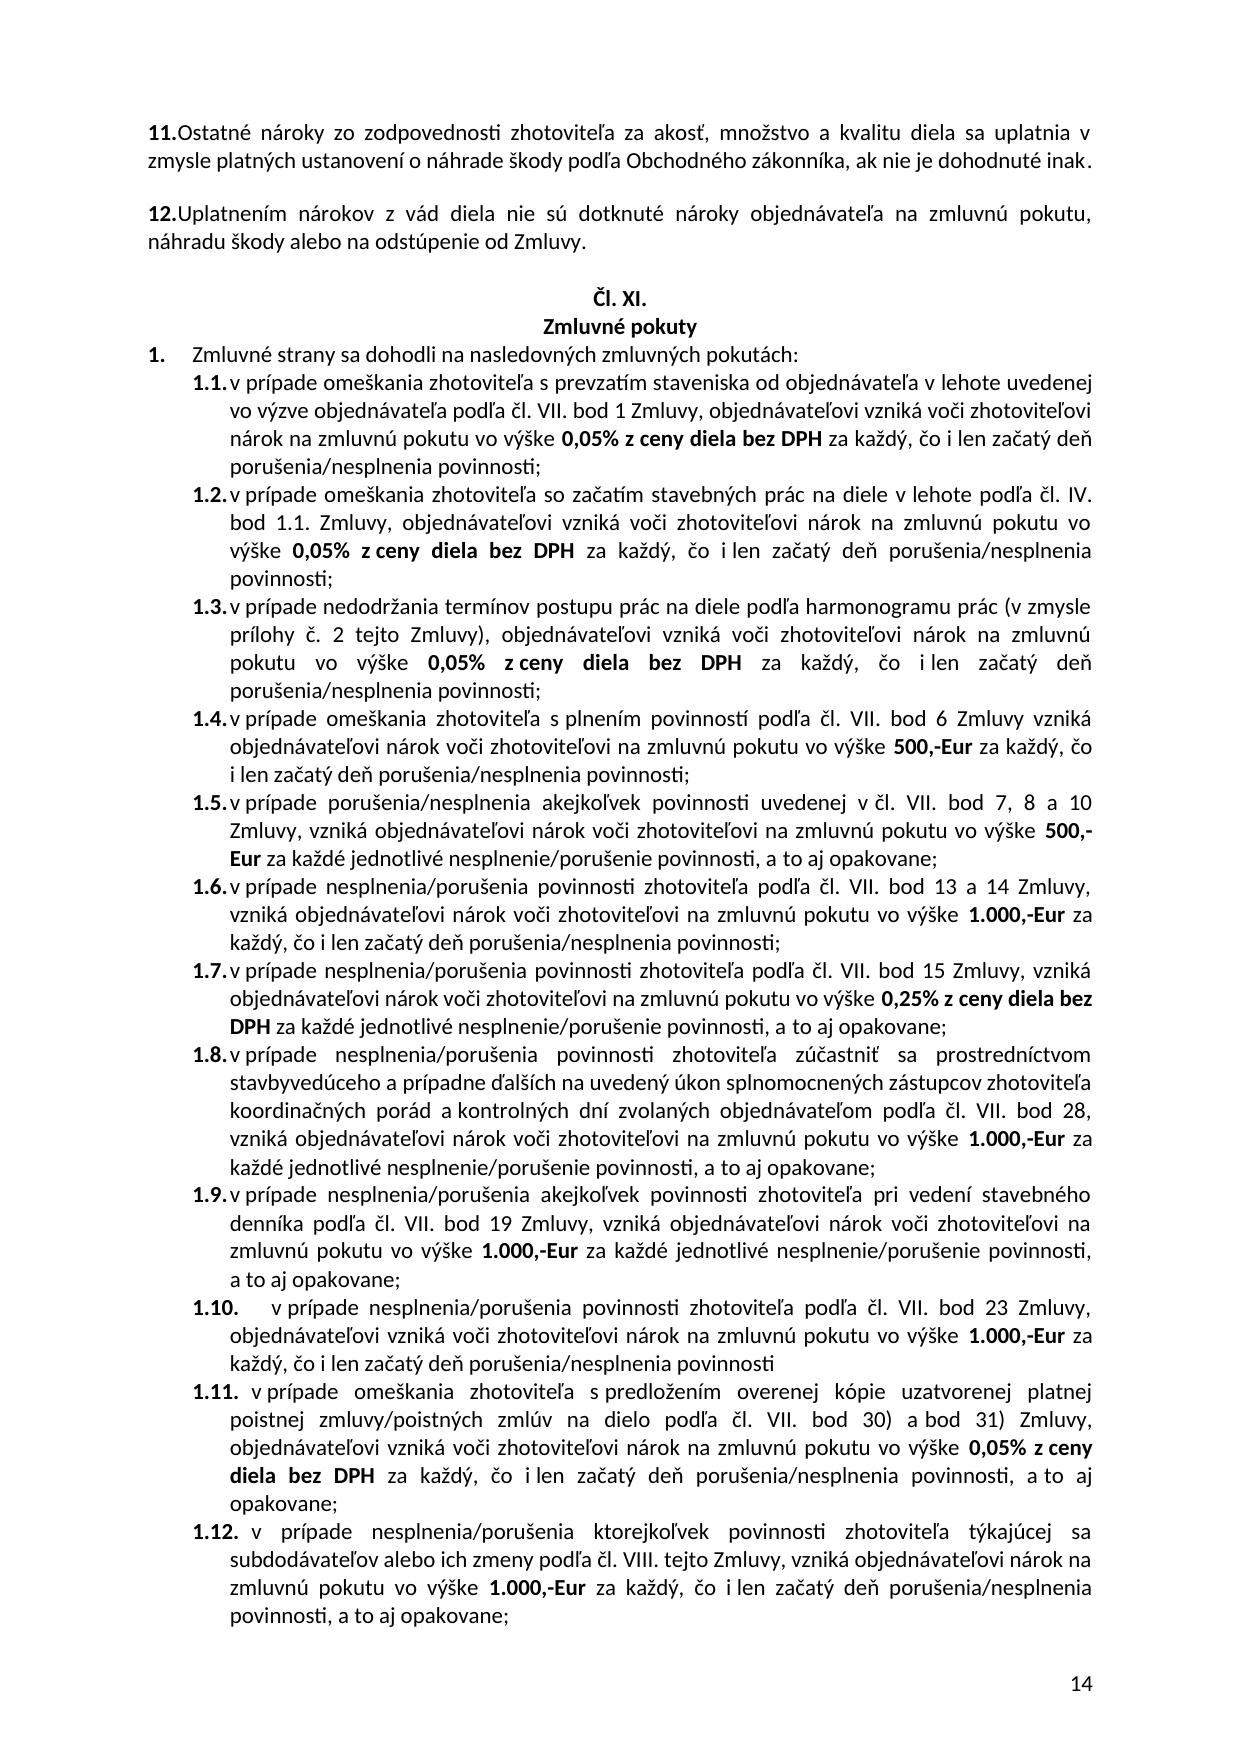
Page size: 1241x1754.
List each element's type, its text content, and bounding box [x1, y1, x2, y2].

text Čl. XI. [148, 284, 1093, 312]
list v prípade nesplnenia/porušenia povinnosti zhotoviteľa podľa čl. VII. bod 13 a 14 Zmluvy, vzniká objednávateľovi nárok voči zhotoviteľovi na zmluvnú pokutu vo výške 1.000,-Eur za každý, čo i len začatý deň porušenia/nesplnenia povinnosti; [192, 872, 1093, 956]
list v prípade omeškania zhotoviteľa s predložením overenej kópie uzatvorenej platnej poistnej zmluvy/poistných zmlúv na dielo podľa čl. VII. bod 30) a bod 31) Zmluvy, objednávateľovi vzniká voči zhotoviteľovi nárok na zmluvnú pokutu vo výške 0,05% z ceny diela bez DPH za každý, čo i len začatý deň porušenia/nesplnenia povinnosti, a to aj opakovane; [192, 1377, 1093, 1517]
list Uplatnením nárokov z vád diela nie sú dotknuté nároky objednávateľa na zmluvnú pokutu, náhradu škody alebo na odstúpenie od Zmluvy. [148, 199, 1093, 255]
list v prípade omeškania zhotoviteľa s plnením povinností podľa čl. VII. bod 6 Zmluvy vzniká objednávateľovi nárok voči zhotoviteľovi na zmluvnú pokutu vo výške 500,-Eur za každý, čo i len začatý deň porušenia/nesplnenia povinnosti; [192, 704, 1093, 788]
list v prípade omeškania zhotoviteľa so začatím stavebných prác na diele v lehote podľa čl. IV. bod 1.1. Zmluvy, objednávateľovi vzniká voči zhotoviteľovi nárok na zmluvnú pokutu vo výške 0,05% z ceny diela bez DPH za každý, čo i len začatý deň porušenia/nesplnenia povinnosti; [192, 480, 1093, 592]
list v prípade nesplnenia/porušenia akejkoľvek povinnosti zhotoviteľa pri vedení stavebného denníka podľa čl. VII. bod 19 Zmluvy, vzniká objednávateľovi nárok voči zhotoviteľovi na zmluvnú pokutu vo výške 1.000,-Eur za každé jednotlivé nesplnenie/porušenie povinnosti, a to aj opakovane; [192, 1181, 1093, 1293]
list Ostatné nároky zo zodpovednosti zhotoviteľa za akosť, množstvo a kvalitu diela sa uplatnia v zmysle platných ustanovení o náhrade škody podľa Obchodného zákonníka, ak nie je dohodnuté inak. [148, 118, 1093, 174]
list Zmluvné strany sa dohodli na nasledovných zmluvných pokutách: [148, 340, 1093, 368]
list v prípade nesplnenia/porušenia ktorejkoľvek povinnosti zhotoviteľa týkajúcej sa subdodávateľov alebo ich zmeny podľa čl. VIII. tejto Zmluvy, vzniká objednávateľovi nárok na zmluvnú pokutu vo výške 1.000,-Eur za každý, čo i len začatý deň porušenia/nesplnenia povinnosti, a to aj opakovane; [192, 1517, 1093, 1629]
list v prípade porušenia/nesplnenia akejkoľvek povinnosti uvedenej v čl. VII. bod 7, 8 a 10 Zmluvy, vzniká objednávateľovi nárok voči zhotoviteľovi na zmluvnú pokutu vo výške 500,-Eur za každé jednotlivé nesplnenie/porušenie povinnosti, a to aj opakovane; [192, 788, 1093, 872]
list v prípade nesplnenia/porušenia povinnosti zhotoviteľa podľa čl. VII. bod 23 Zmluvy, objednávateľovi vzniká voči zhotoviteľovi nárok na zmluvnú pokutu vo výške 1.000,-Eur za každý, čo i len začatý deň porušenia/nesplnenia povinnosti [192, 1293, 1093, 1377]
list v prípade nedodržania termínov postupu prác na diele podľa harmonogramu prác (v zmysle prílohy č. 2 tejto Zmluvy), objednávateľovi vzniká voči zhotoviteľovi nárok na zmluvnú pokutu vo výške 0,05% z ceny diela bez DPH za každý, čo i len začatý deň porušenia/nesplnenia povinnosti; [192, 592, 1093, 704]
text Zmluvné pokuty [148, 312, 1093, 340]
list v prípade nesplnenia/porušenia povinnosti zhotoviteľa podľa čl. VII. bod 15 Zmluvy, vzniká objednávateľovi nárok voči zhotoviteľovi na zmluvnú pokutu vo výške 0,25% z ceny diela bez DPH za každé jednotlivé nesplnenie/porušenie povinnosti, a to aj opakovane; [192, 956, 1093, 1041]
list v prípade nesplnenia/porušenia povinnosti zhotoviteľa zúčastniť sa prostredníctvom stavbyvedúceho a prípadne ďalších na uvedený úkon splnomocnených zástupcov zhotoviteľa koordinačných porád a kontrolných dní zvolaných objednávateľom podľa čl. VII. bod 28, vzniká objednávateľovi nárok voči zhotoviteľovi na zmluvnú pokutu vo výške 1.000,-Eur za každé jednotlivé nesplnenie/porušenie povinnosti, a to aj opakovane; [192, 1041, 1093, 1181]
list v prípade omeškania zhotoviteľa s prevzatím staveniska od objednávateľa v lehote uvedenej vo výzve objednávateľa podľa čl. VII. bod 1 Zmluvy, objednávateľovi vzniká voči zhotoviteľovi nárok na zmluvnú pokutu vo výške 0,05% z ceny diela bez DPH za každý, čo i len začatý deň porušenia/nesplnenia povinnosti; [192, 368, 1093, 480]
